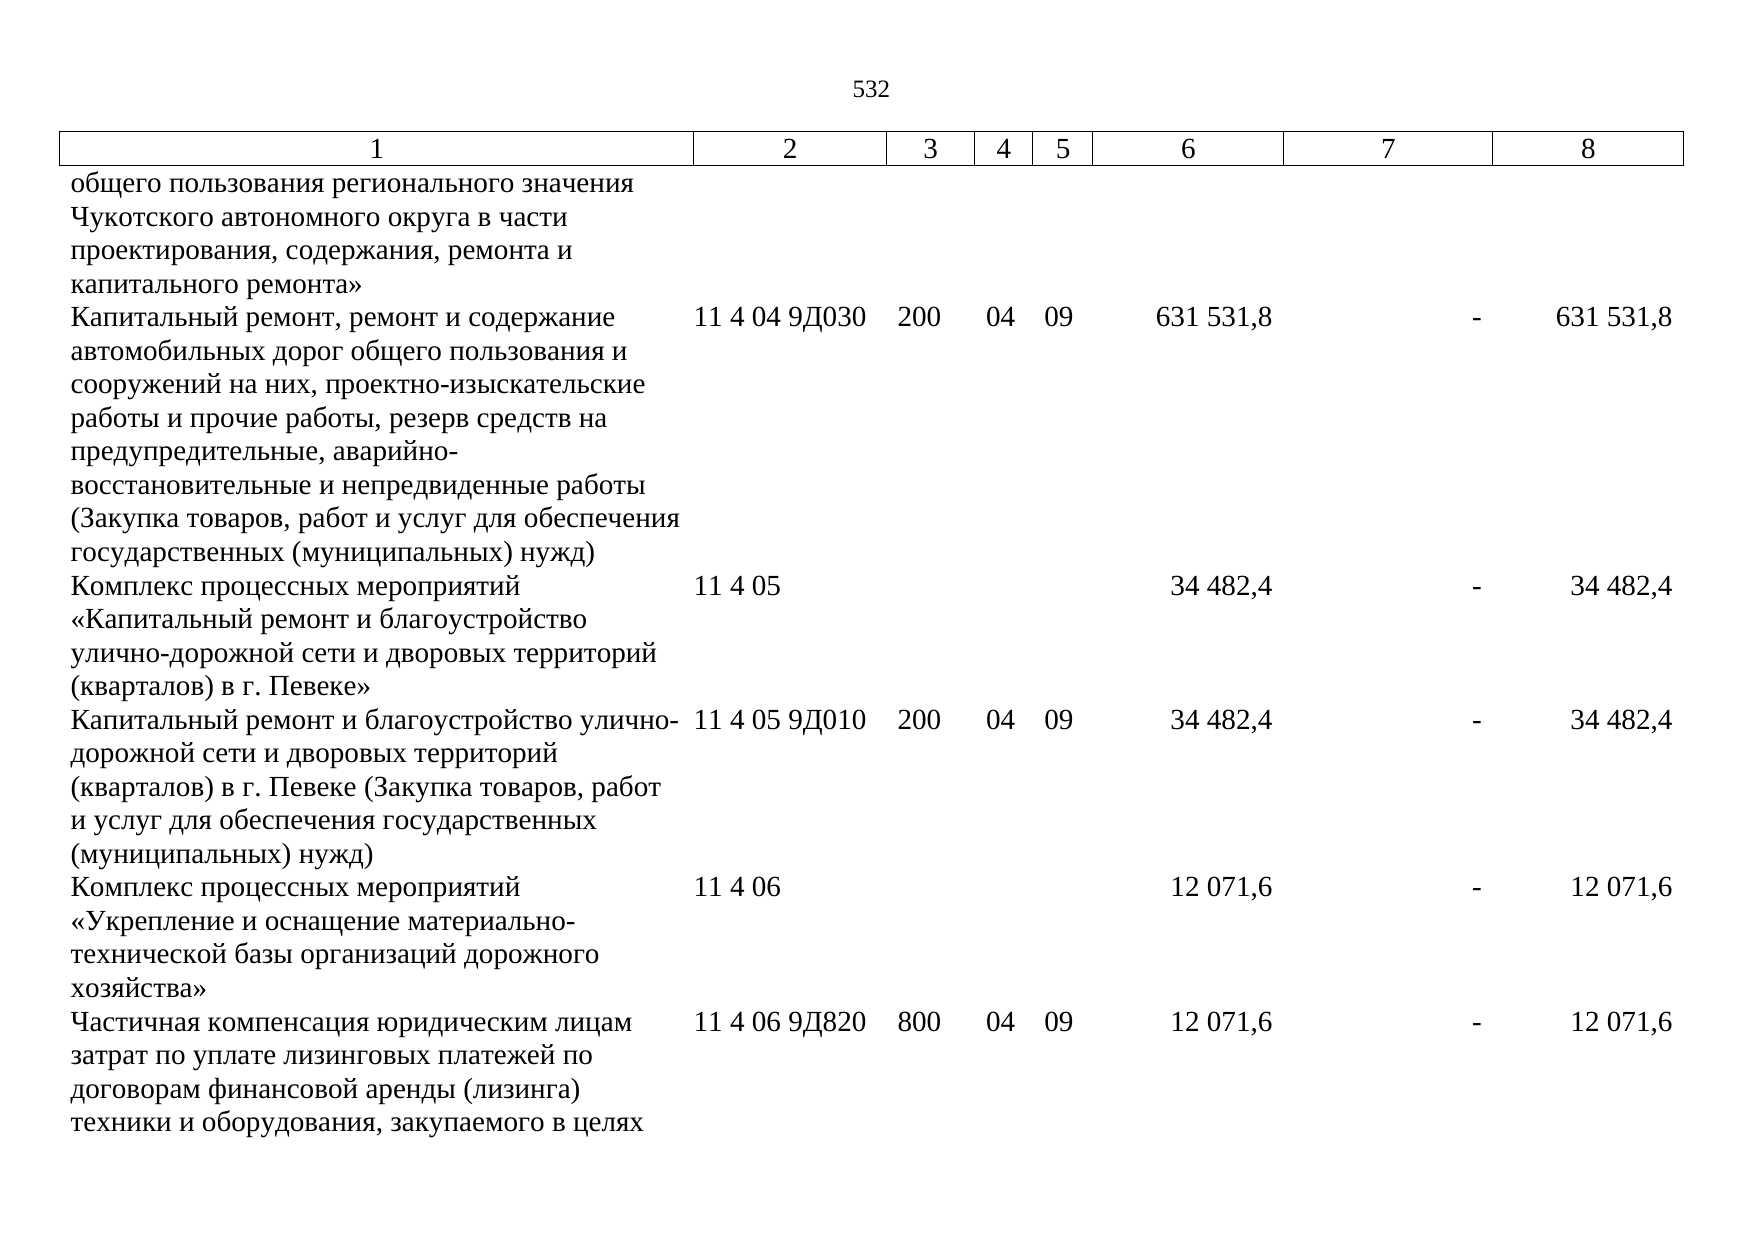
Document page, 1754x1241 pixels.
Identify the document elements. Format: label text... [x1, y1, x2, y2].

table_header 7 [1284, 132, 1492, 165]
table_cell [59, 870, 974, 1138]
table_header 8 [1493, 132, 1683, 165]
table_header 3 [887, 132, 974, 165]
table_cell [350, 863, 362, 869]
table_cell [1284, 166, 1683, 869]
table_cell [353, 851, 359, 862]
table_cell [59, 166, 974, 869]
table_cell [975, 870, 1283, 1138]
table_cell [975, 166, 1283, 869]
table_header 4 [975, 132, 1032, 165]
table_header 2 [694, 132, 886, 165]
table_header 5 [1033, 132, 1092, 165]
table_header 1 [60, 132, 693, 165]
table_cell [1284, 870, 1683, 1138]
table_header 6 [1093, 132, 1283, 165]
